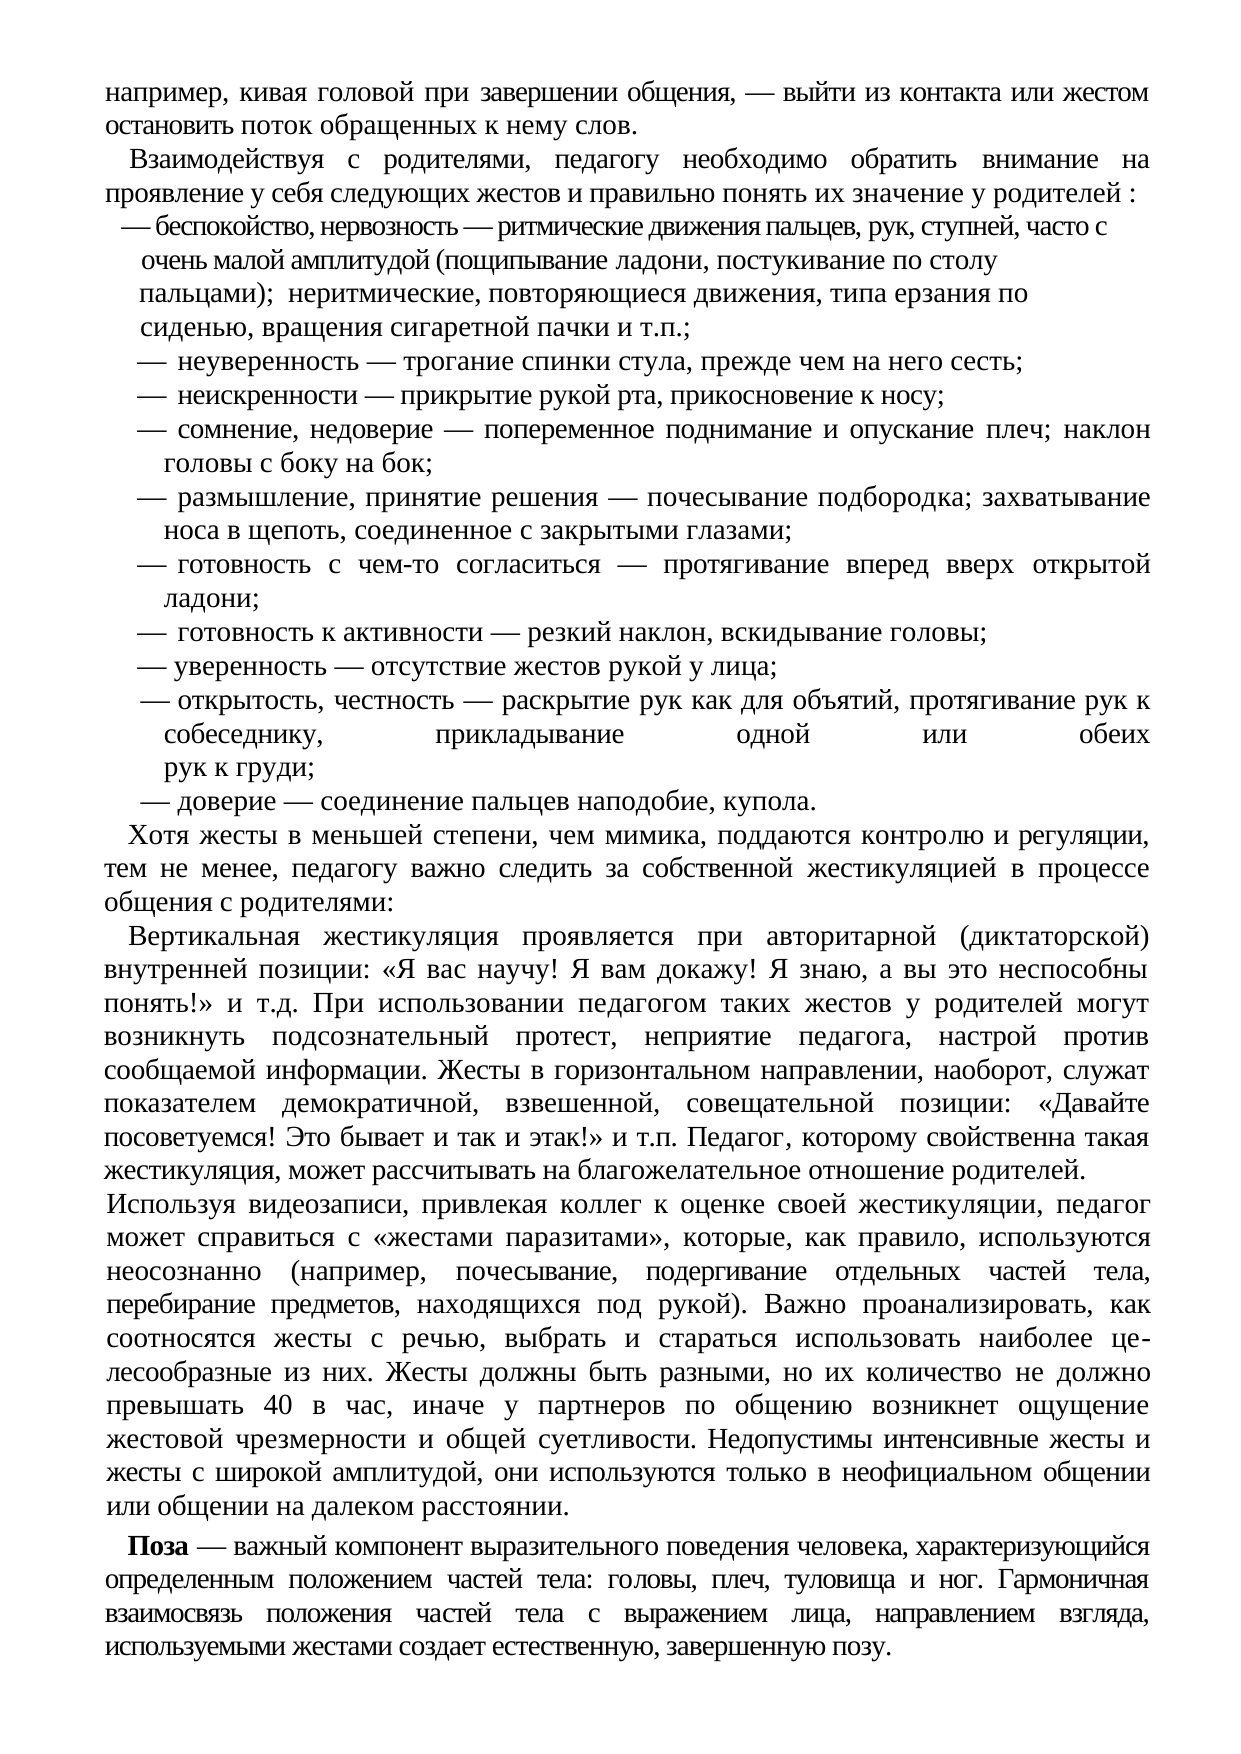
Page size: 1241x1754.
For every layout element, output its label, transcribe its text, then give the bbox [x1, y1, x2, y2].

list размышление, принятие решения — почесывание подбородка; захватывание носа в щепоть, соединенное с закрытыми глазами; [137, 479, 1151, 546]
text — уверенность — отсутствие жестов рукой у лица; [137, 648, 1151, 682]
text — доверие — соединение пальцев наподобие, купола. [140, 783, 1150, 817]
list сомнение, недоверие — попеременное поднимание и опускание плеч; наклон головы с боку на бок; [137, 411, 1151, 478]
list неискренности — прикрытие рукой рта, прикосновение к носу; [137, 377, 1151, 411]
list неуверенность — трогание спинки стула, прежде чем на него сесть; [137, 343, 1151, 376]
list готовность к активности — резкий наклон, вскидывание головы; [137, 614, 1149, 648]
list готовность с чем-то согласиться — протягивание вперед вверх открытой ладони; [137, 547, 1151, 614]
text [105, 74, 1150, 141]
text Вертикальная жестикуляция проявляется при авторитарной (диктаторской) внутренней позиции: «Я вас научу! Я вам докажу! Я знаю, а вы это неспособны понять!» и т.д. При использовании педагогом таких жестов у родителей могут возникнуть подсознательный протест, неприятие педагога, настрой против сообщаемой информации. Жесты в горизонтальном направлении, наоборот, служат показателем демократичной, взвешенной, совещательной позиции: «Давайте посоветуемся! Это бывает и так и этак!» и т.п. Педагог, которому свойственна такая жестикуляция, может рассчитывать на благожелательное отношение родителей. [103, 918, 1149, 1186]
text — открытость, честность — раскрытие рук как для объятий, протягивание рук к собеседнику, прикладывание одной или обеих рук к груди; [140, 682, 1150, 783]
text Используя видеозаписи, привлекая коллег к оценке своей жестикуляции, педагог может справиться с «жестами паразитами», которые, как правило, используются неосознанно (например, почесывание, подергивание отдельных частей тела, перебирание предметов, находящихся под рукой). Важно проанализировать, как соотносятся жесты с речью, выбрать и стараться использовать наиболее целесообразные из них. Жесты должны быть разными, но их количество не должно превышать 40 в час, иначе у партнеров по общению возникнет ощущение жестовой чрезмерности и общей суетливости. Недопустимы интенсивные жесты и жесты с широкой амплитудой, они используются только в неофициальном общении или общении на далеком расстоянии. [106, 1186, 1151, 1521]
text — беспокойство, нервозность — ритмические движения пальцев, рук, ступней, часто с [103, 208, 1151, 242]
text Взаимодействуя с родителями, педагогу необходимо обратить внимание на проявление у себя следующих жестов и правильно понять их значение у родителей : [105, 141, 1150, 208]
text очень малой амплитудой (пощипывание ладони, постукивание по столу [103, 242, 1151, 276]
text Поза — важный компонент выразительного поведения человека, характеризующийся определенным положением частей тела: головы, плеч, туловища и ног. Гармоничная взаимосвязь положения частей тела с выражением лица, направлением взгляда, используемыми жестами создает естественную, завершенную позу. [104, 1528, 1150, 1662]
text Хотя жесты в меньшей степени, чем мимика, поддаются контролю и регуляции, тем не менее, педагогу важно следить за собственной жестикуляцией в процессе общения с родителями: [104, 817, 1149, 918]
text сиденью, вращения сигаретной пачки и т.п.; [103, 309, 1151, 343]
text пальцами); неритмические, повторяющиеся движения, типа ерзания по [103, 276, 1151, 309]
